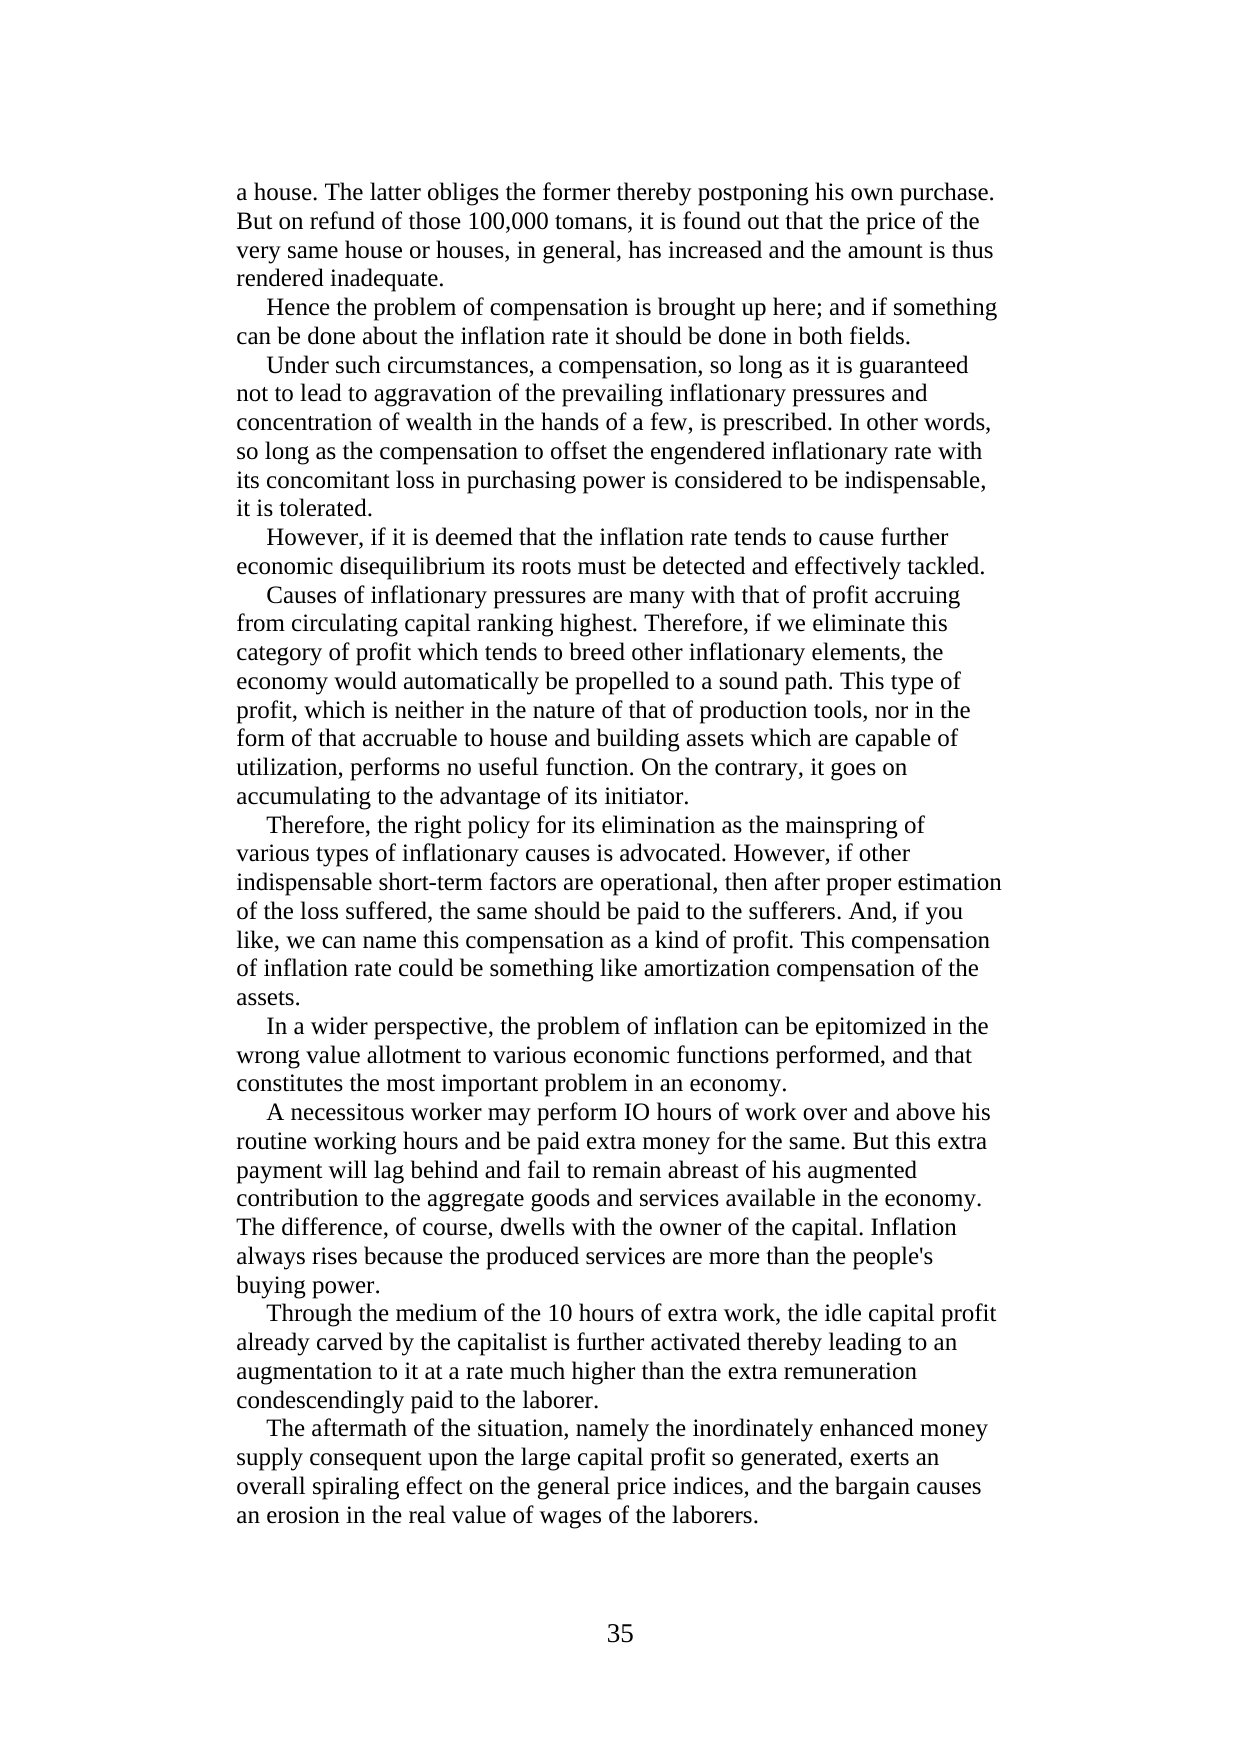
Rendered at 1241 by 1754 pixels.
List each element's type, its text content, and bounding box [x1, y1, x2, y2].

text However, if it is deemed that the inflation rate tends to cause further economic disequilibrium its roots must be detected and effectively tackled. [236, 522, 1004, 580]
text A necessitous worker may perform IO hours of work over and above his routine working hours and be paid extra money for the same. But this extra payment will lag behind and fail to remain abreast of his augmented contribution to the aggregate goods and services available in the economy. The difference, of course, dwells with the owner of the capital. Inflation always rises because the produced services are more than the people's buying power. [236, 1097, 1004, 1298]
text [236, 177, 1004, 292]
text Therefore, the right policy for its elimination as the mainspring of various types of inflationary causes is advocated. However, if other indispensable short-term factors are operational, then after proper estimation of the loss suffered, the same should be paid to the sufferers. And, if you like, we can name this compensation as a kind of profit. This compensation of inflation rate could be something like amortization compensation of the assets. [236, 810, 1004, 1011]
text The aftermath of the situation, namely the inordinately enhanced money supply consequent upon the large capital profit so generated, exerts an overall spiraling effect on the general price indices, and the bargain causes an erosion in the real value of wages of the laborers. [236, 1413, 1004, 1528]
text Through the medium of the 10 hours of extra work, the idle capital profit already carved by the capitalist is further activated thereby leading to an augmentation to it at a rate much higher than the extra remuneration condescendingly paid to the laborer. [236, 1298, 1004, 1413]
text In a wider perspective, the problem of inflation can be epitomized in the wrong value allotment to various economic functions performed, and that constitutes the most important problem in an economy. [236, 1011, 1004, 1097]
text Causes of inflationary pressures are many with that of profit accruing from circulating capital ranking highest. Therefore, if we eliminate this category of profit which tends to breed other inflationary elements, the economy would automatically be propelled to a sound path. This type of profit, which is neither in the nature of that of production tools, nor in the form of that accruable to house and building assets which are capable of utilization, performs no useful function. On the contrary, it goes on accumulating to the advantage of its initiator. [236, 580, 1004, 810]
text Hence the problem of compensation is brought up here; and if something can be done about the inflation rate it should be done in both fields. [236, 292, 1004, 350]
text Under such circumstances, a compensation, so long as it is guaranteed not to lead to aggravation of the prevailing inflationary pressures and concentration of wealth in the hands of a few, is prescribed. In other words, so long as the compensation to offset the engendered inflationary rate with its concomitant loss in purchasing power is considered to be indispensable, it is tolerated. [236, 350, 1004, 522]
